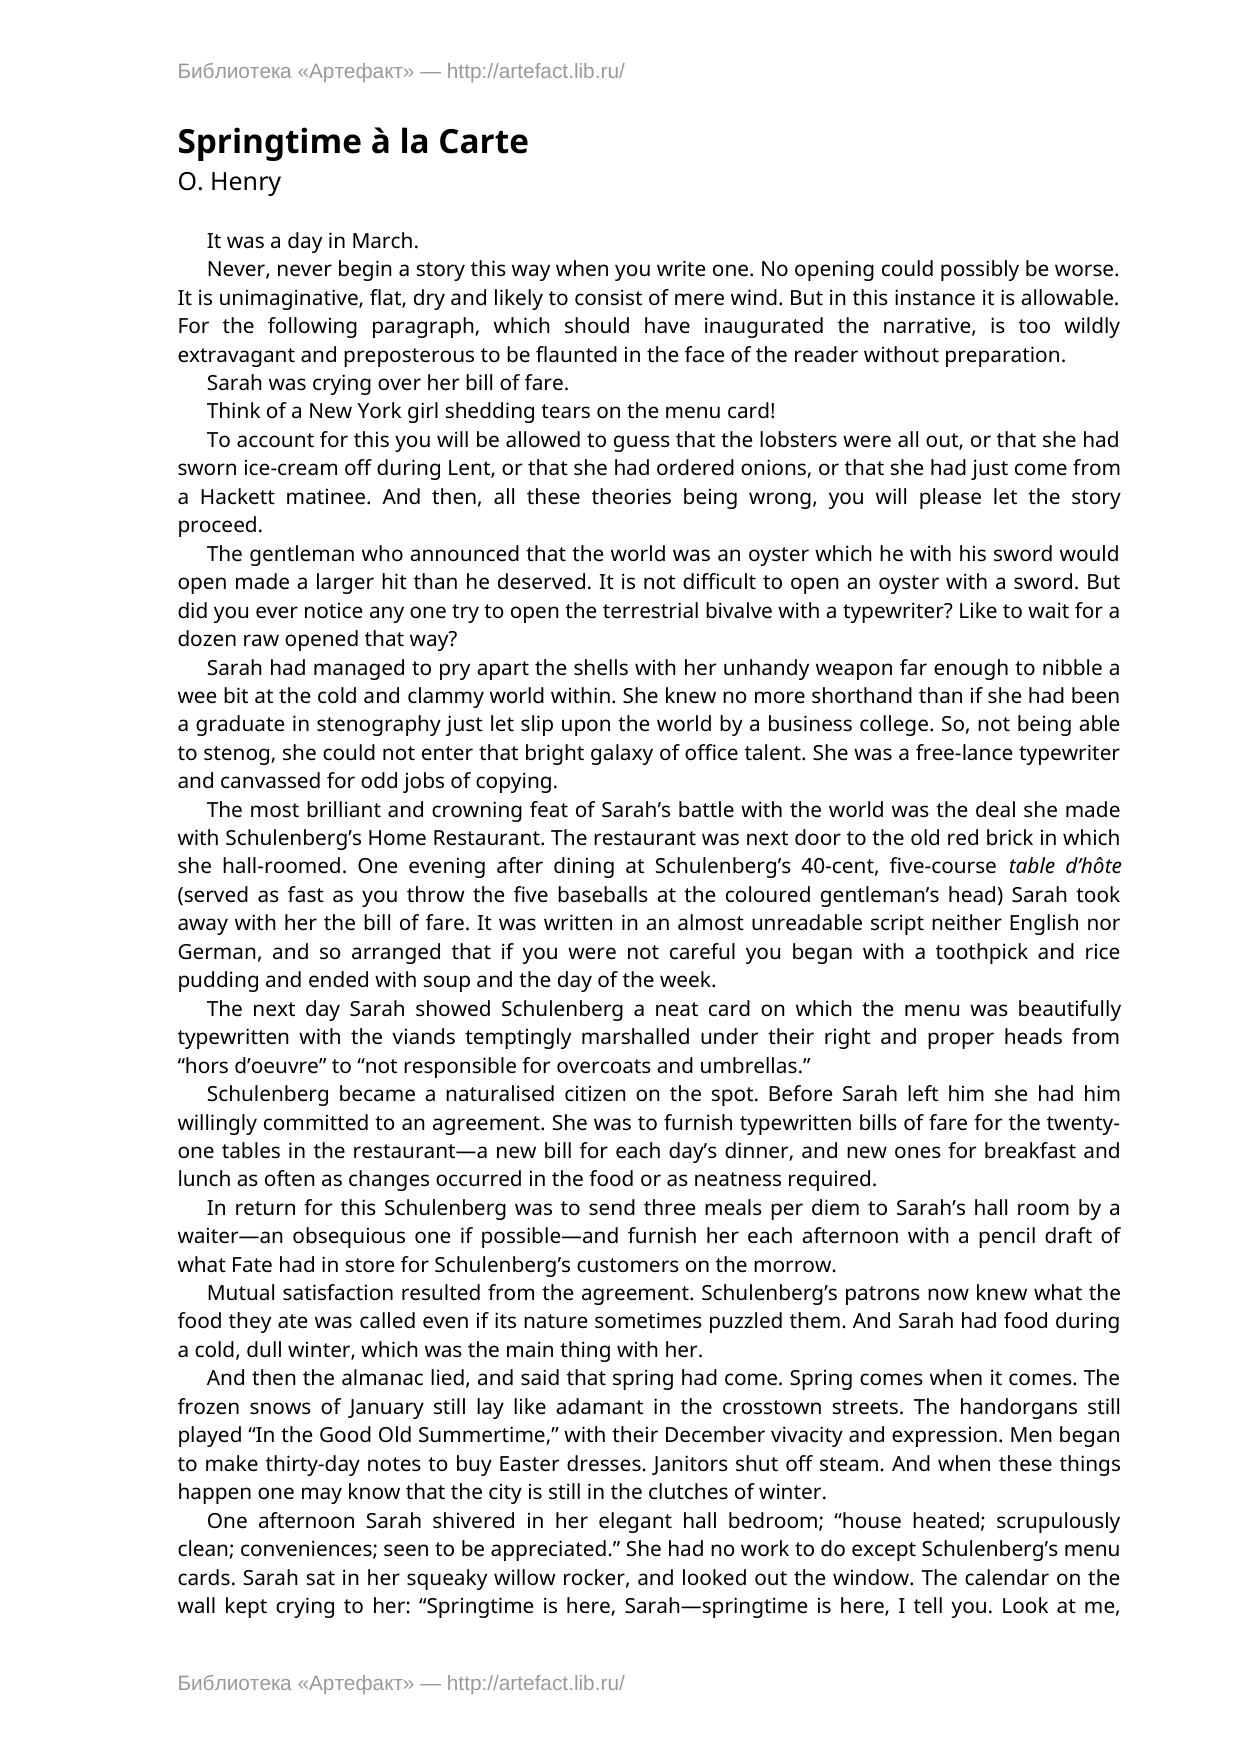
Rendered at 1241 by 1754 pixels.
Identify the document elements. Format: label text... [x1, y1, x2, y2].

text The gentleman who announced that the world was an oyster which he with his sword would open made a larger hit than he deserved. It is not difficult to open an oyster with a sword. But did you ever notice any one try to open the terrestrial bivalve with a typewriter? Like to wait for a dozen raw opened that way? [177, 539, 1122, 653]
text And then the almanac lied, and said that spring had come. Spring comes when it comes. The frozen snows of January still lay like adamant in the crosstown streets. The handorgans still played “In the Good Old Summertime,” with their December vivacity and expression. Men began to make thirty-day notes to buy Easter dresses. Janitors shut off steam. And when these things happen one may know that the city is still in the clutches of winter. [177, 1363, 1122, 1506]
text The most brilliant and crowning feat of Sarah’s battle with the world was the deal she made with Schulenberg’s Home Restaurant. The restaurant was next door to the old red brick in which she hall-roomed. One evening after dining at Schulenberg’s 40-cent, five-course table d’hôte (served as fast as you throw the five baseballs at the coloured gentleman’s head) Sarah took away with her the bill of fare. It was written in an almost unreadable script neither English nor German, and so arranged that if you were not careful you began with a toothpick and rice pudding and ended with soup and the day of the week. [177, 795, 1122, 994]
text Sarah had managed to pry apart the shells with her unhandy weapon far enough to nibble a wee bit at the cold and clammy world within. She knew no more shorthand than if she had been a graduate in stenography just let slip upon the world by a business college. So, not being able to stenog, she could not enter that bright galaxy of office talent. She was a free-lance typewriter and canvassed for odd jobs of copying. [177, 653, 1122, 795]
text Springtime à la Carte [177, 118, 1122, 163]
text It was a day in March. [177, 226, 1122, 254]
text To account for this you will be allowed to guess that the lobsters were all out, or that she had sworn ice-cream off during Lent, or that she had ordered onions, or that she had just come from a Hackett matinee. And then, all these theories being wrong, you will please let the story proceed. [177, 425, 1122, 539]
text In return for this Schulenberg was to send three meals per diem to Sarah’s hall room by a waiter—an obsequious one if possible—and furnish her each afternoon with a pencil draft of what Fate had in store for Schulenberg’s customers on the morrow. [177, 1193, 1122, 1278]
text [177, 1506, 1122, 1619]
text Sarah was crying over her bill of fare. [177, 368, 1122, 397]
text O. Henry [177, 163, 1122, 198]
text The next day Sarah showed Schulenberg a neat card on which the menu was beautifully typewritten with the viands temptingly marshalled under their right and proper heads from “hors d’oeuvre” to “not responsible for overcoats and umbrellas.” [177, 994, 1122, 1079]
text Never, never begin a story this way when you write one. No opening could possibly be worse. It is unimaginative, flat, dry and likely to consist of mere wind. But in this instance it is allowable. For the following paragraph, which should have inaugurated the narrative, is too wildly extravagant and preposterous to be flaunted in the face of the reader without preparation. [177, 254, 1122, 368]
text Think of a New York girl shedding tears on the menu card! [177, 397, 1122, 425]
text Schulenberg became a naturalised citizen on the spot. Before Sarah left him she had him willingly committed to an agreement. She was to furnish typewritten bills of fare for the twenty-one tables in the restaurant—a new bill for each day’s dinner, and new ones for breakfast and lunch as often as changes occurred in the food or as neatness required. [177, 1079, 1122, 1193]
text Mutual satisfaction resulted from the agreement. Schulenberg’s patrons now knew what the food they ate was called even if its nature sometimes puzzled them. And Sarah had food during a cold, dull winter, which was the main thing with her. [177, 1278, 1122, 1363]
